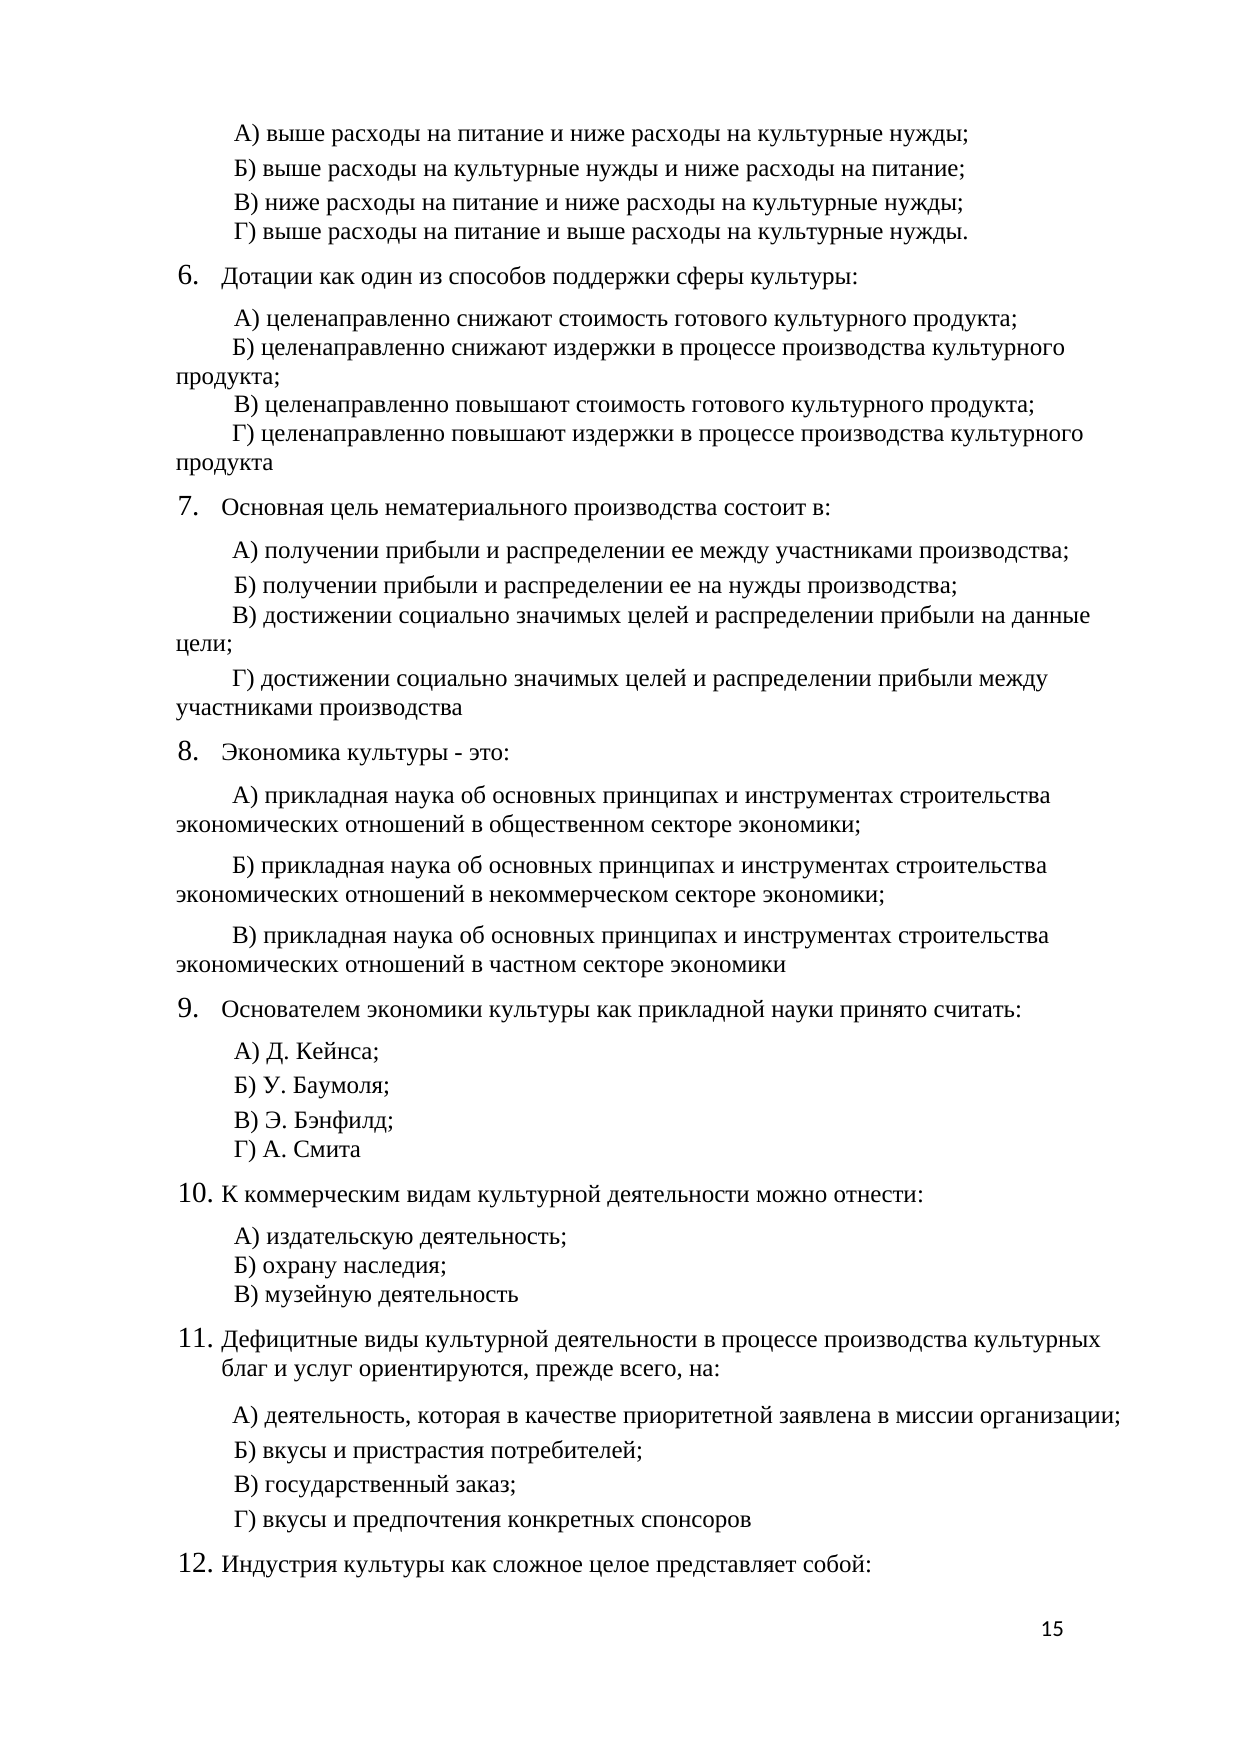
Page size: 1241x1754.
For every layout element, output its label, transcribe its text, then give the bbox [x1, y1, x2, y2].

text В) Э. Бэнфилд; [233, 1105, 1152, 1134]
list К коммерческим видам культурной деятельности можно отнести: [177, 1175, 1152, 1209]
text А) получении прибыли и распределении ее между участниками производства; [176, 535, 1152, 564]
text Г) вкусы и предпочтения конкретных спонсоров [233, 1504, 1152, 1533]
text Г) А. Смита [233, 1134, 1152, 1163]
list Дефицитные виды культурной деятельности в процессе производства культурных благ и услуг ориентируются, прежде всего, на: [177, 1320, 1152, 1382]
text Г) выше расходы на питание и выше расходы на культурные нужды. [233, 216, 1152, 245]
list Индустрия культуры как сложное целое представляет собой: [177, 1545, 1152, 1579]
text А) Д. Кейнса; [233, 1036, 1152, 1065]
text Б) охрану наследия; [233, 1250, 1152, 1279]
text В) музейную деятельность [233, 1279, 1152, 1307]
list Основателем экономики культуры как прикладной науки принято считать: [177, 990, 1152, 1023]
text Б) выше расходы на культурные нужды и ниже расходы на питание; [233, 153, 1152, 181]
list Дотации как один из способов поддержки сферы культуры: [177, 257, 1152, 291]
text Б) целенаправленно снижают издержки в процессе производства культурного продукта; [176, 332, 1152, 389]
text Г) достижении социально значимых целей и распределении прибыли между участниками производства [176, 663, 1152, 721]
text В) прикладная наука об основных принципах и инструментах строительства экономических отношений в частном секторе экономики [176, 920, 1152, 977]
text А) издательскую деятельность; [233, 1221, 1152, 1250]
text Б) прикладная наука об основных принципах и инструментах строительства экономических отношений в некоммерческом секторе экономики; [176, 850, 1152, 907]
text Б) вкусы и пристрастия потребителей; [233, 1435, 1152, 1464]
text В) ниже расходы на питание и ниже расходы на культурные нужды; [233, 187, 1152, 216]
text Г) целенаправленно повышают издержки в процессе производства культурного продукта [176, 418, 1152, 476]
text В) государственный заказ; [233, 1469, 1152, 1498]
text А) прикладная наука об основных принципах и инструментах строительства экономических отношений в общественном секторе экономики; [176, 780, 1152, 837]
text А) целенаправленно снижают стоимость готового культурного продукта; [233, 303, 1152, 332]
text А) деятельность, которая в качестве приоритетной заявлена в миссии организации; [176, 1400, 1152, 1429]
text В) целенаправленно повышают стоимость готового культурного продукта; [233, 389, 1152, 418]
text В) достижении социально значимых целей и распределении прибыли на данные цели; [176, 600, 1152, 657]
text А) выше расходы на питание и ниже расходы на культурные нужды; [233, 118, 1152, 147]
text Б) получении прибыли и распределении ее на нужды производства; [233, 570, 1152, 599]
list Основная цель нематериального производства состоит в: [177, 488, 1152, 522]
text Б) У. Баумоля; [233, 1071, 1152, 1099]
list Экономика культуры - это: [177, 733, 1152, 767]
